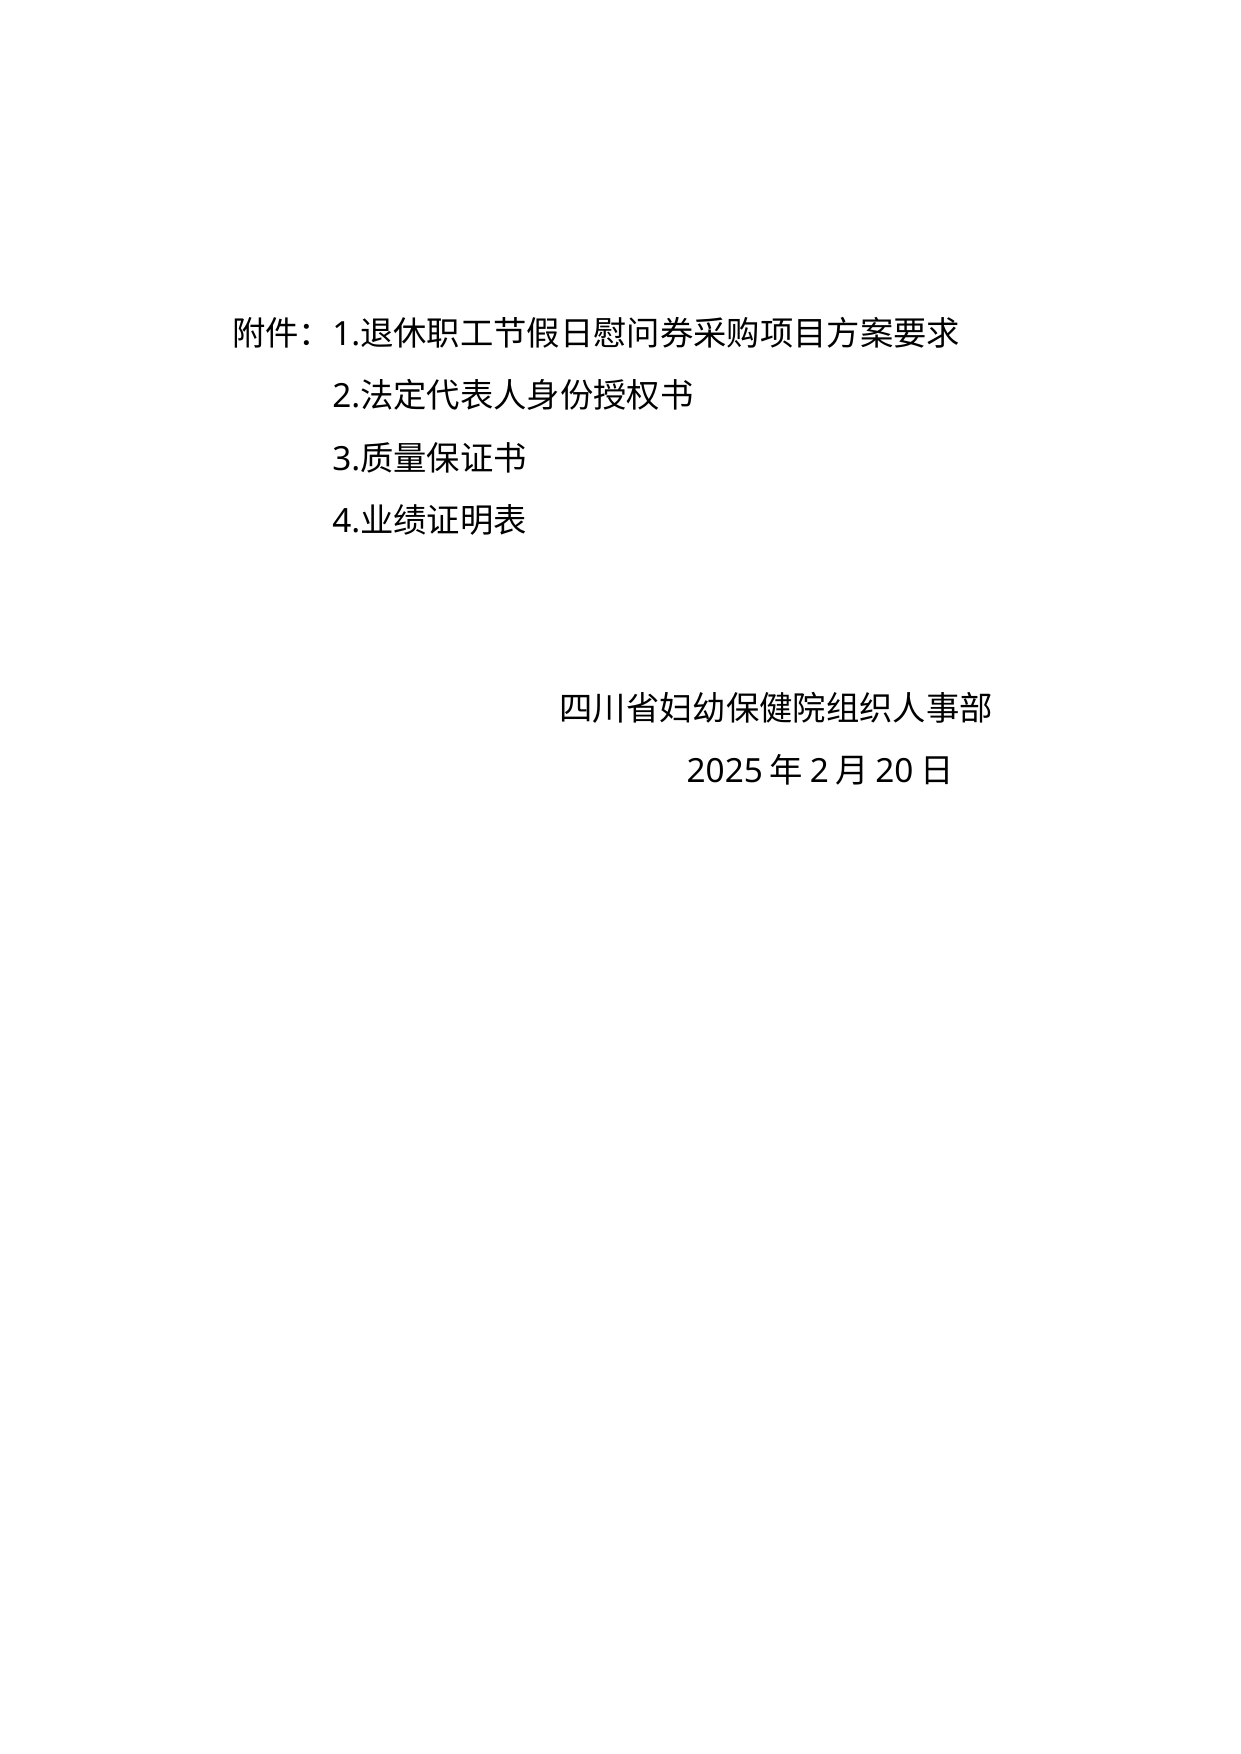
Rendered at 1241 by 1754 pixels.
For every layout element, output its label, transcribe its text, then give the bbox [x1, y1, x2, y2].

text 附件：1.退休职工节假日慰问券采购项目方案要求 [165, 295, 1087, 358]
text 2025年2月20日 [165, 733, 1087, 795]
text 四川省妇幼保健院组织人事部 [165, 670, 1087, 733]
text 3.质量保证书 [165, 420, 1087, 483]
text 2.法定代表人身份授权书 [165, 358, 1087, 420]
text 4.业绩证明表 [165, 483, 1087, 545]
